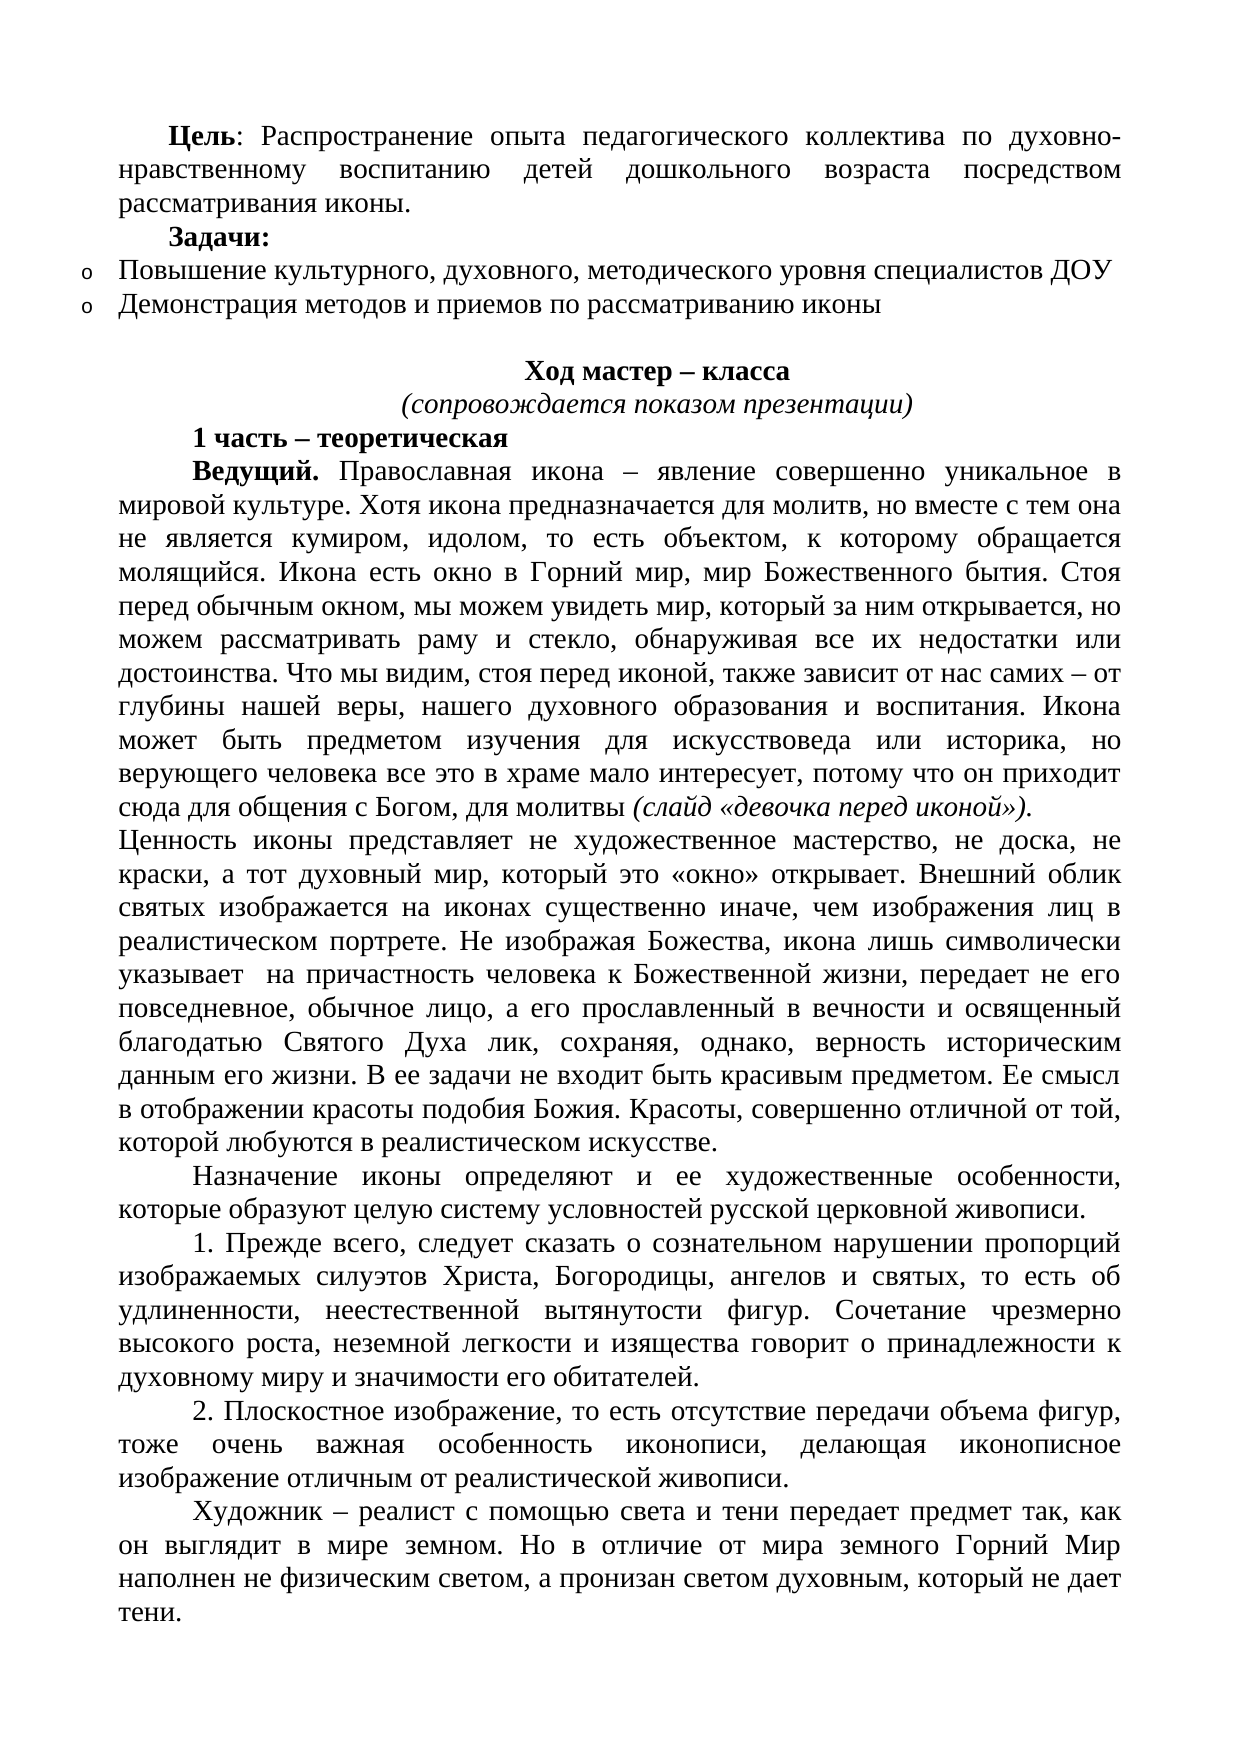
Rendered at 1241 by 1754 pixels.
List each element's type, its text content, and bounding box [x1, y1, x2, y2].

text (сопровождается показом презентации) [118, 386, 1122, 420]
list Демонстрация методов и приемов по рассматриванию иконы [81, 286, 1122, 319]
text Цель: Распространение опыта педагогического коллектива по духовно-нравственному воспитанию детей дошкольного возраста посредством рассматривания иконы. [118, 118, 1122, 219]
text Ценность иконы представляет не художественное мастерство, не доска, не краски, а тот духовный мир, который это «окно» открывает. Внешний облик святых изображается на иконах существенно иначе, чем изображения лиц в реалистическом портрете. Не изображая Божества, икона лишь символически указывает на причастность человека к Божественной жизни, передает не его повседневное, обычное лицо, а его прославленный в вечности и освященный благодатью Святого Духа лик, сохраняя, однако, верность историческим данным его жизни. В ее задачи не входит быть красивым предметом. Ее смысл в отображении красоты подобия Божия. Красоты, совершенно отличной от той, которой любуются в реалистическом искусстве. [118, 822, 1122, 1158]
text Ход мастер – класса [118, 353, 1122, 386]
text Художник – реалист с помощью света и тени передает предмет так, как он выглядит в мире земном. Но в отличие от мира земного Горний Мир наполнен не физическим светом, а пронизан светом духовным, который не дает тени. [118, 1493, 1122, 1627]
text Ведущий. Православная икона – явление совершенно уникальное в мировой культуре. Хотя икона предназначается для молитв, но вместе с тем она не является кумиром, идолом, то есть объектом, к которому обращается молящийся. Икона есть окно в Горний мир, мир Божественного бытия. Стоя перед обычным окном, мы можем увидеть мир, который за ним открывается, но можем рассматривать раму и стекло, обнаруживая все их недостатки или достоинства. Что мы видим, стоя перед иконой, также зависит от нас самих – от глубины нашей веры, нашего духовного образования и воспитания. Икона может быть предметом изучения для искусствоведа или историка, но верующего человека все это в храме мало интересует, потому что он приходит сюда для общения с Богом, для молитвы (слайд «девочка перед иконой»). [118, 453, 1122, 822]
text 1 часть – теоретическая [118, 420, 1122, 453]
text Назначение иконы определяют и ее художественные особенности, которые образуют целую систему условностей русской церковной живописи. [118, 1158, 1122, 1225]
text 1. Прежде всего, следует сказать о сознательном нарушении пропорций изображаемых силуэтов Христа, Богородицы, ангелов и святых, то есть об удлиненности, неестественной вытянутости фигур. Сочетание чрезмерно высокого роста, неземной легкости и изящества говорит о принадлежности к духовному миру и значимости его обитателей. [118, 1225, 1122, 1393]
list Повышение культурного, духовного, методического уровня специалистов ДОУ [81, 252, 1122, 286]
text Задачи: [118, 219, 1122, 252]
text 2. Плоскостное изображение, то есть отсутствие передачи объема фигур, тоже очень важная особенность иконописи, делающая иконописное изображение отличным от реалистической живописи. [118, 1393, 1122, 1493]
